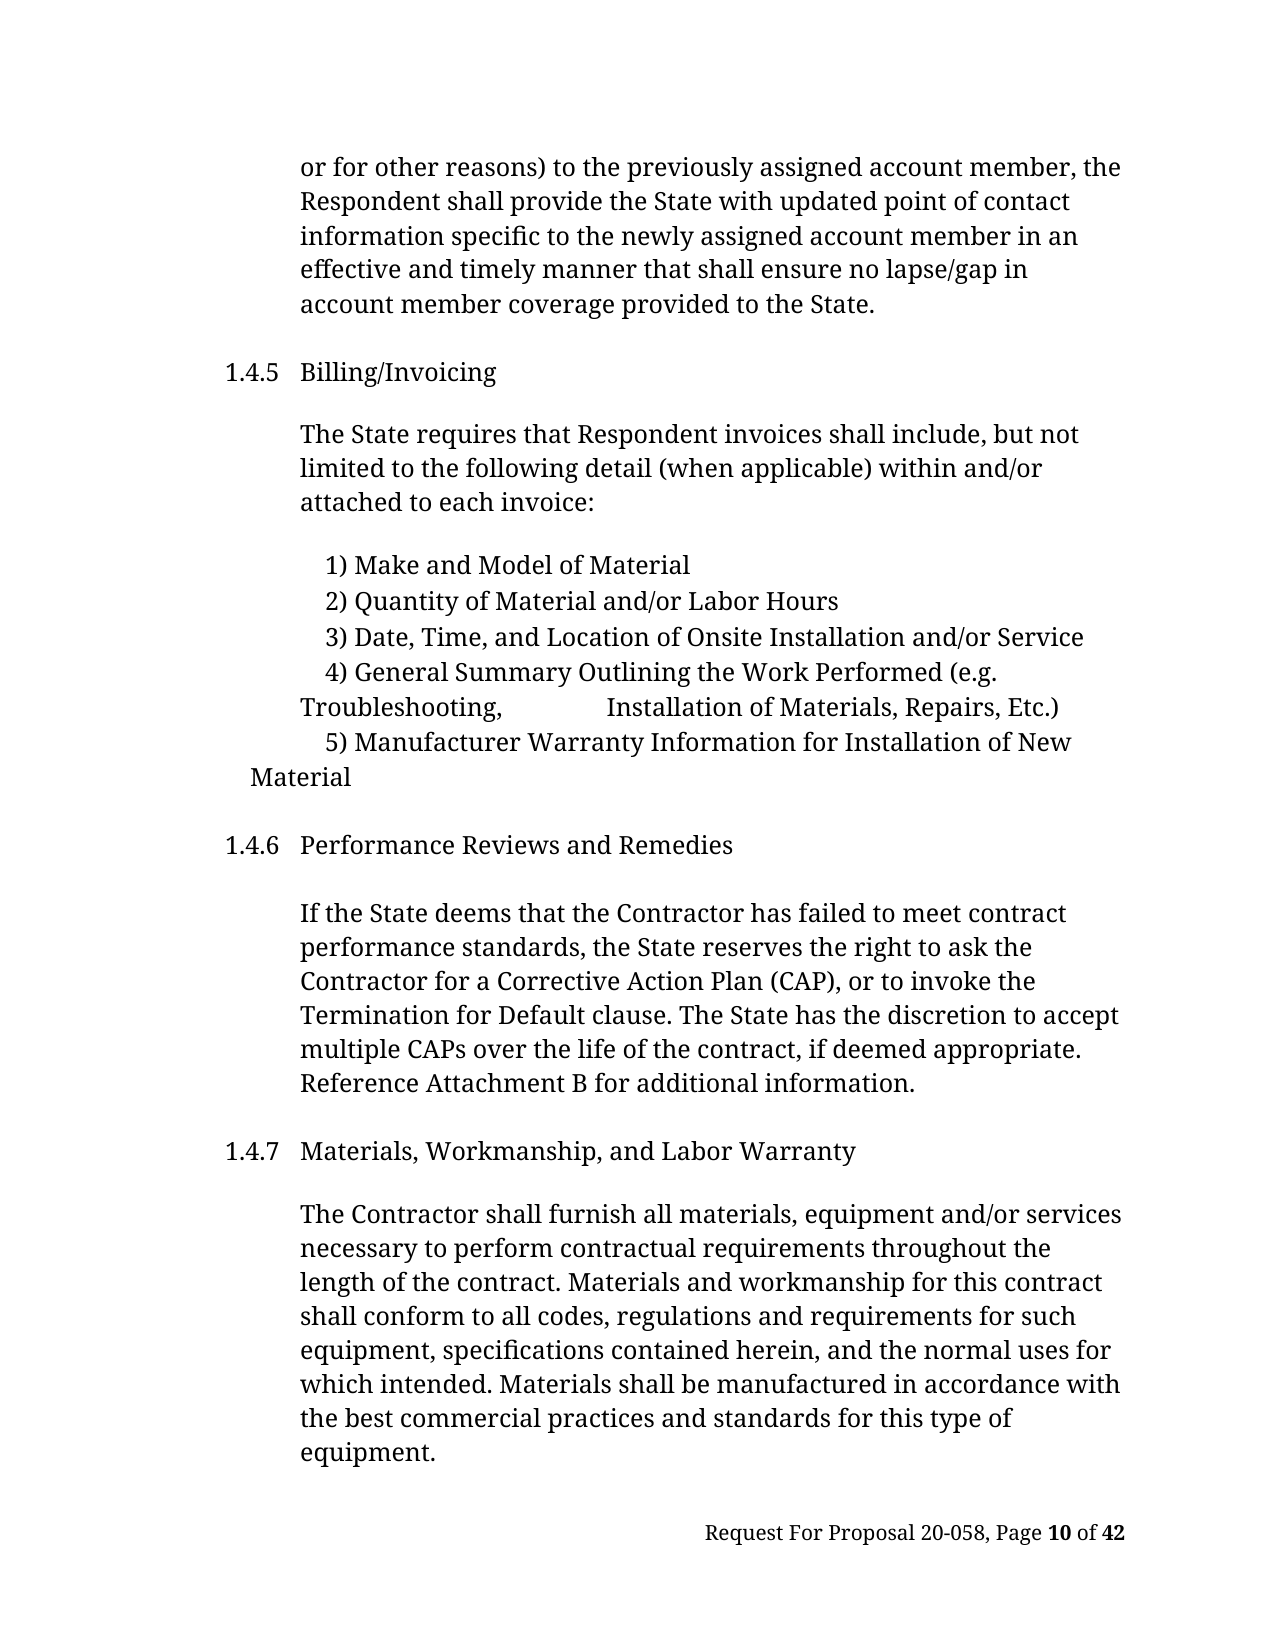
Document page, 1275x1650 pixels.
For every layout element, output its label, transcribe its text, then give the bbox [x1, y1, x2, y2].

text The State requires that Respondent invoices shall include, but not limited to the following detail (when applicable) within and/or attached to each invoice: [300, 417, 1125, 519]
text 1.4.5 Billing/Invoicing [150, 354, 1125, 388]
list 4) General Summary Outlining the Work Performed (e.g. Troubleshooting, Installation of Materials, Repairs, Etc.) [300, 655, 1125, 723]
text 1.4.7 Materials, Workmanship, and Labor Warranty [150, 1134, 1125, 1168]
text 5) Manufacturer Warranty Information for Installation of New Material [250, 725, 1125, 793]
text 3) Date, Time, and Location of Onsite Installation and/or Service [250, 619, 1125, 653]
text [300, 150, 1125, 320]
text The Contractor shall furnish all materials, equipment and/or services necessary to perform contractual requirements throughout the length of the contract. Materials and workmanship for this contract shall conform to all codes, regulations and requirements for such equipment, specifications contained herein, and the normal uses for which intended. Materials shall be manufactured in accordance with the best commercial practices and standards for this type of equipment. [300, 1196, 1125, 1469]
text 1.4.6 Performance Reviews and Remedies [150, 827, 1125, 861]
text 1) Make and Model of Material [250, 547, 1125, 581]
text If the State deems that the Contractor has failed to meet contract performance standards, the State reserves the right to ask the Contractor for a Corrective Action Plan (CAP), or to invoke the Termination for Default clause. The State has the discretion to accept multiple CAPs over the life of the contract, if deemed appropriate. Reference Attachment B for additional information. [300, 895, 1125, 1100]
text 2) Quantity of Material and/or Labor Hours [250, 583, 1125, 617]
